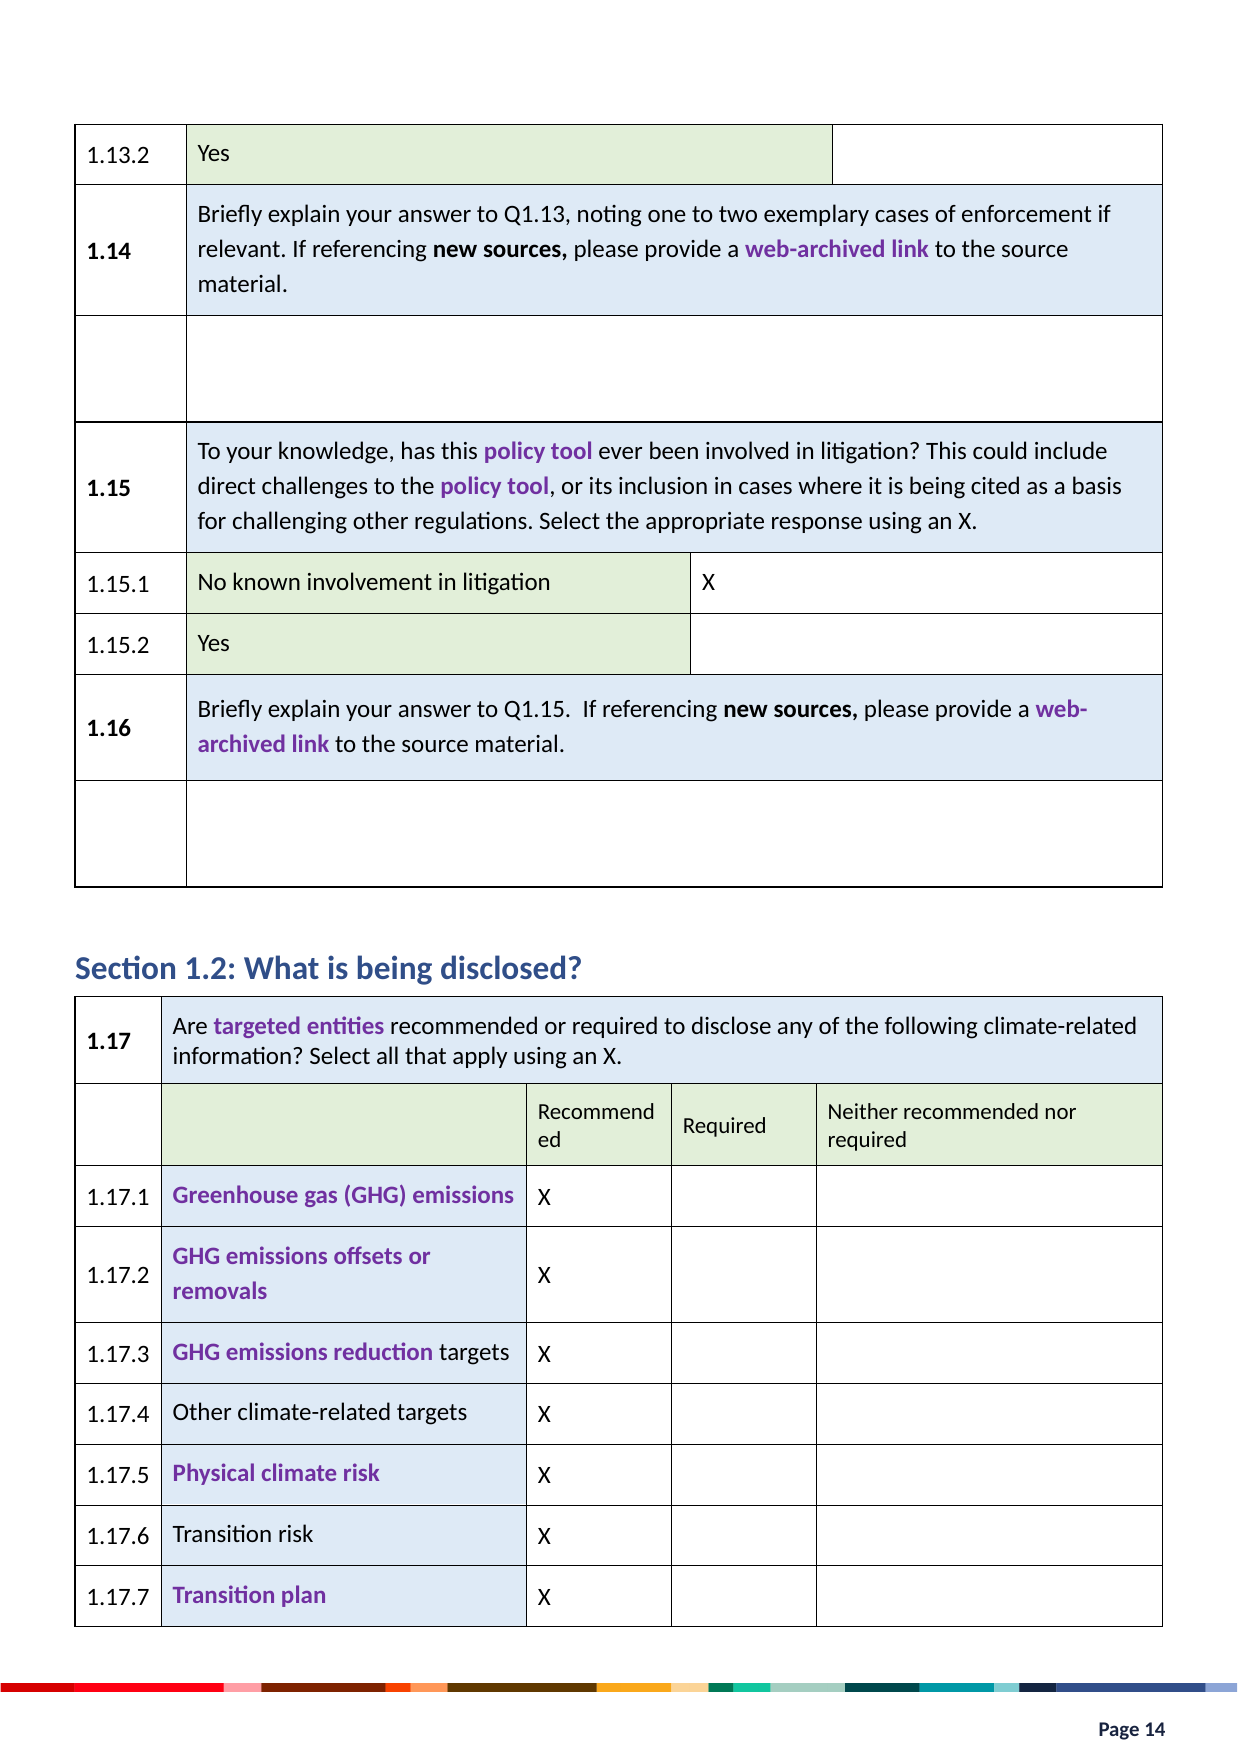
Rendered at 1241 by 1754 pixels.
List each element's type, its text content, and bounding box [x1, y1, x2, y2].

table_header 1.17 [76, 997, 161, 1083]
table_cell 1.15.1 [76, 553, 186, 613]
table_cell GHG emissions reduction targets [162, 1323, 526, 1383]
table_cell [76, 316, 186, 421]
table_cell X [527, 1166, 671, 1226]
table_cell [672, 1166, 816, 1226]
table_cell [817, 1323, 1162, 1383]
table_cell [691, 614, 1162, 674]
table_cell [672, 1566, 816, 1626]
table_cell 1.17.5 [76, 1445, 161, 1504]
table_cell X [691, 553, 1162, 613]
table_cell Yes [187, 125, 832, 184]
table_cell [817, 1506, 1162, 1565]
table_cell [162, 1084, 526, 1165]
table_cell Recommended [527, 1084, 671, 1165]
table_cell Required [672, 1084, 816, 1165]
subtitle Section 1.2: What is being disclosed? [75, 947, 1165, 988]
table_cell [817, 1445, 1162, 1504]
table_cell No known involvement in litigation [187, 553, 690, 613]
picture [0, 1683, 1236, 1692]
table_cell [672, 1323, 816, 1383]
table_cell Yes [187, 614, 690, 674]
table_cell [187, 781, 1162, 886]
table_cell Physical climate risk [162, 1445, 526, 1504]
table_cell 1.17.3 [76, 1323, 161, 1383]
table_cell [817, 1566, 1162, 1626]
table_cell Greenhouse gas (GHG) emissions [162, 1166, 526, 1226]
table_cell [817, 1384, 1162, 1444]
table_cell X [527, 1566, 671, 1626]
table_cell [187, 316, 1162, 421]
table_cell X [527, 1506, 671, 1565]
table_cell Transition plan [162, 1566, 526, 1626]
table_cell Briefly explain your answer to Q1.13, noting one to two exemplary cases of enforcement if relevant. If referencing new sources, please provide a web-archived link to the source material. [187, 185, 1162, 315]
table_cell X [527, 1445, 671, 1504]
table_cell Briefly explain your answer to Q1.15. If referencing new sources, please provide a web-archived link to the source material. [187, 675, 1162, 780]
table_cell 1.15 [76, 423, 186, 552]
table_cell 1.17.4 [76, 1384, 161, 1444]
table_cell [672, 1445, 816, 1504]
table_cell 1.13.2 [76, 125, 186, 184]
table_cell Transition risk [162, 1506, 526, 1565]
table_cell GHG emissions offsets or removals [162, 1227, 526, 1322]
table_cell [672, 1227, 816, 1322]
table_cell 1.17.1 [76, 1166, 161, 1226]
table_cell 1.17.6 [76, 1506, 161, 1565]
table_cell X [527, 1323, 671, 1383]
table_cell 1.15.2 [76, 614, 186, 674]
table_cell [833, 125, 1162, 184]
table_cell 1.17.2 [76, 1227, 161, 1322]
table_cell [76, 1084, 161, 1165]
table_header Are targeted entities recommended or required to disclose any of the following climate-related information? Select all that apply using an X. [162, 997, 1162, 1083]
table_cell To your knowledge, has this policy tool ever been involved in litigation? This could include direct challenges to the policy tool, or its inclusion in cases where it is being cited as a basis for challenging other regulations. Select the appropriate response using an X. [187, 423, 1162, 552]
table_cell 1.17.7 [76, 1566, 161, 1626]
table_cell X [527, 1227, 671, 1322]
table_cell 1.14 [76, 185, 186, 315]
table_cell [76, 781, 186, 886]
table_cell [672, 1506, 816, 1565]
table_cell X [527, 1384, 671, 1444]
table_cell [817, 1227, 1162, 1322]
table_cell Neither recommended nor required [817, 1084, 1162, 1165]
table_cell [817, 1166, 1162, 1226]
table_cell Other climate-related targets [162, 1384, 526, 1444]
table_cell [672, 1384, 816, 1444]
table_cell 1.16 [76, 675, 186, 780]
